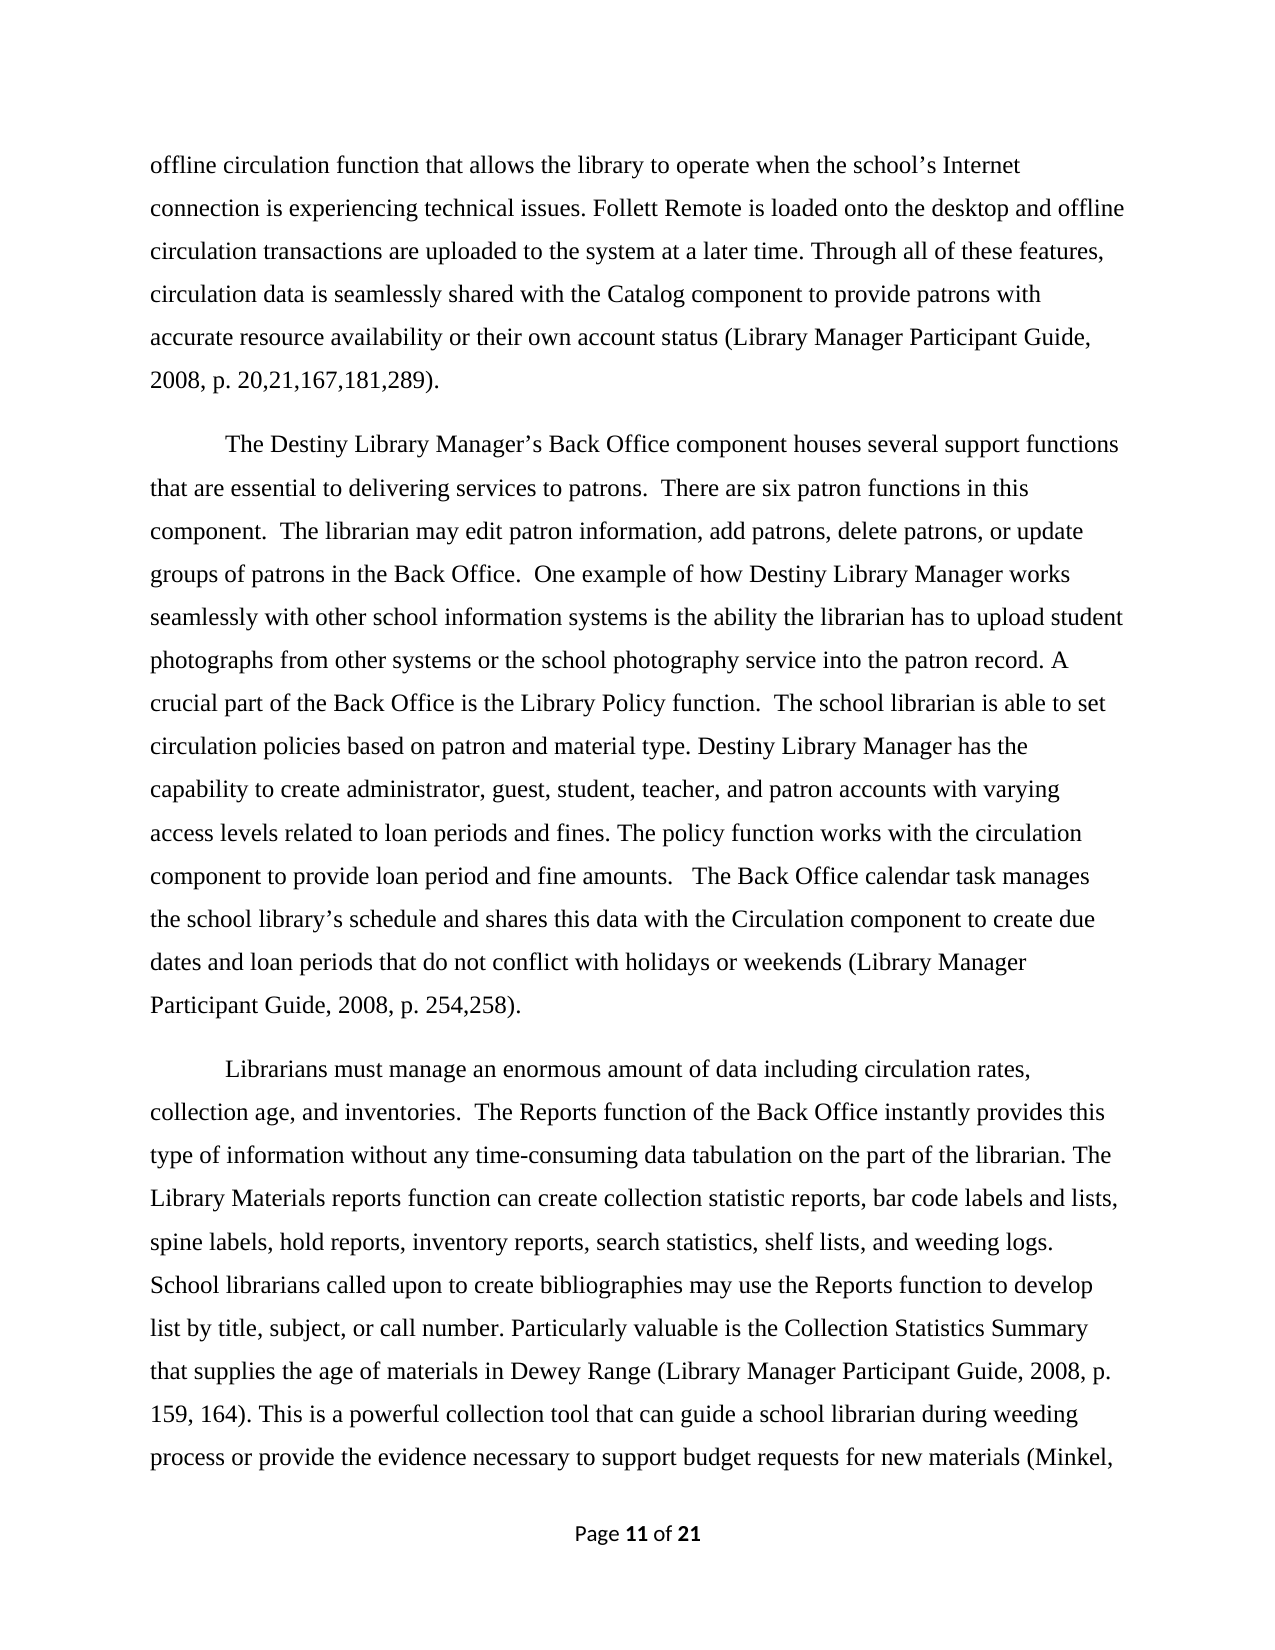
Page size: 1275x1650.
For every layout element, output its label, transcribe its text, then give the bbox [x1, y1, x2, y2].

text The Destiny Library Manager’s Back Office component houses several support functions that are essential to delivering services to patrons. There are six patron functions in this component. The librarian may edit patron information, add patrons, delete patrons, or update groups of patrons in the Back Office. One example of how Destiny Library Manager works seamlessly with other school information systems is the ability the librarian has to upload student photographs from other systems or the school photography service into the patron record. A crucial part of the Back Office is the Library Policy function. The school librarian is able to set circulation policies based on patron and material type. Destiny Library Manager has the capability to create administrator, guest, student, teacher, and patron accounts with varying access levels related to loan periods and fines. The policy function works with the circulation component to provide loan period and fine amounts. The Back Office calendar task manages the school library’s schedule and shares this data with the Circulation component to create due dates and loan periods that do not conflict with holidays or weekends (Library Manager Participant Guide, 2008, p. 254,258). [150, 429, 1125, 1019]
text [150, 1054, 1125, 1471]
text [150, 150, 1125, 394]
